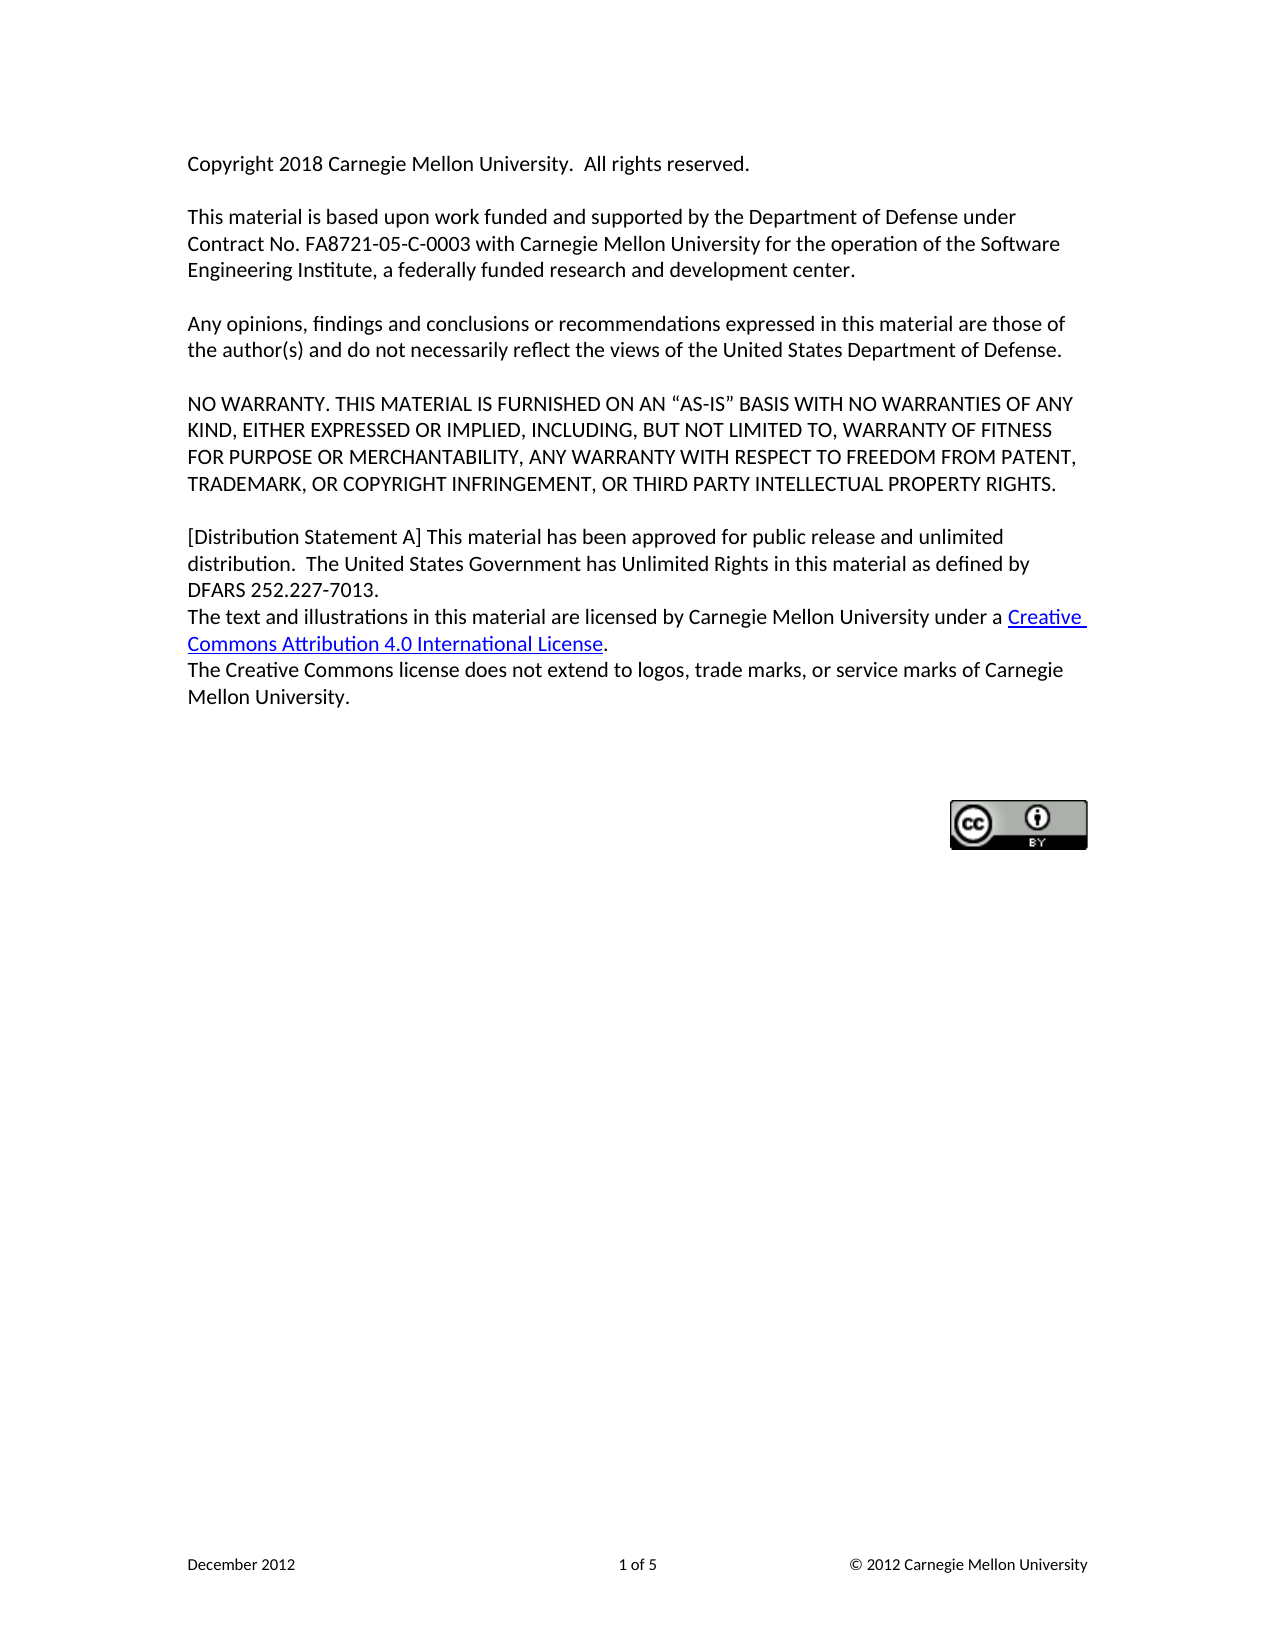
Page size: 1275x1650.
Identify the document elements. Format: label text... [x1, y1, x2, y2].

picture [950, 800, 1088, 850]
text Copyright 2018 Carnegie Mellon University. All rights reserved. This material is based upon work funded and supported by the Department of Defense under Contract No. FA8721-05-C-0003 with Carnegie Mellon University for the operation of the Software Engineering Institute, a federally funded research and development center. Any opinions, findings and conclusions or recommendations expressed in this material are those of the author(s) and do not necessarily reflect the views of the United States Department of Defense. NO WARRANTY. THIS MATERIAL IS FURNISHED ON AN “AS-IS” BASIS WITH NO WARRANTIES OF ANY KIND, EITHER EXPRESSED OR IMPLIED, INCLUDING, BUT NOT LIMITED TO, WARRANTY OF FITNESS FOR PURPOSE OR MERCHANTABILITY, ANY WARRANTY WITH RESPECT TO FREEDOM FROM PATENT, TRADEMARK, OR COPYRIGHT INFRINGEMENT, OR THIRD PARTY INTELLECTUAL PROPERTY RIGHTS. [Distribution Statement A] This material has been approved for public release and unlimited distribution. The United States Government has Unlimited Rights in this material as defined by DFARS 252.227-7013. [187, 150, 1087, 603]
text The text and illustrations in this material are licensed by Carnegie Mellon University under a Creative Commons Attribution 4.0 International License. [187, 603, 1087, 657]
text The Creative Commons license does not extend to logos, trade marks, or service marks of Carnegie Mellon University. [187, 657, 1087, 710]
